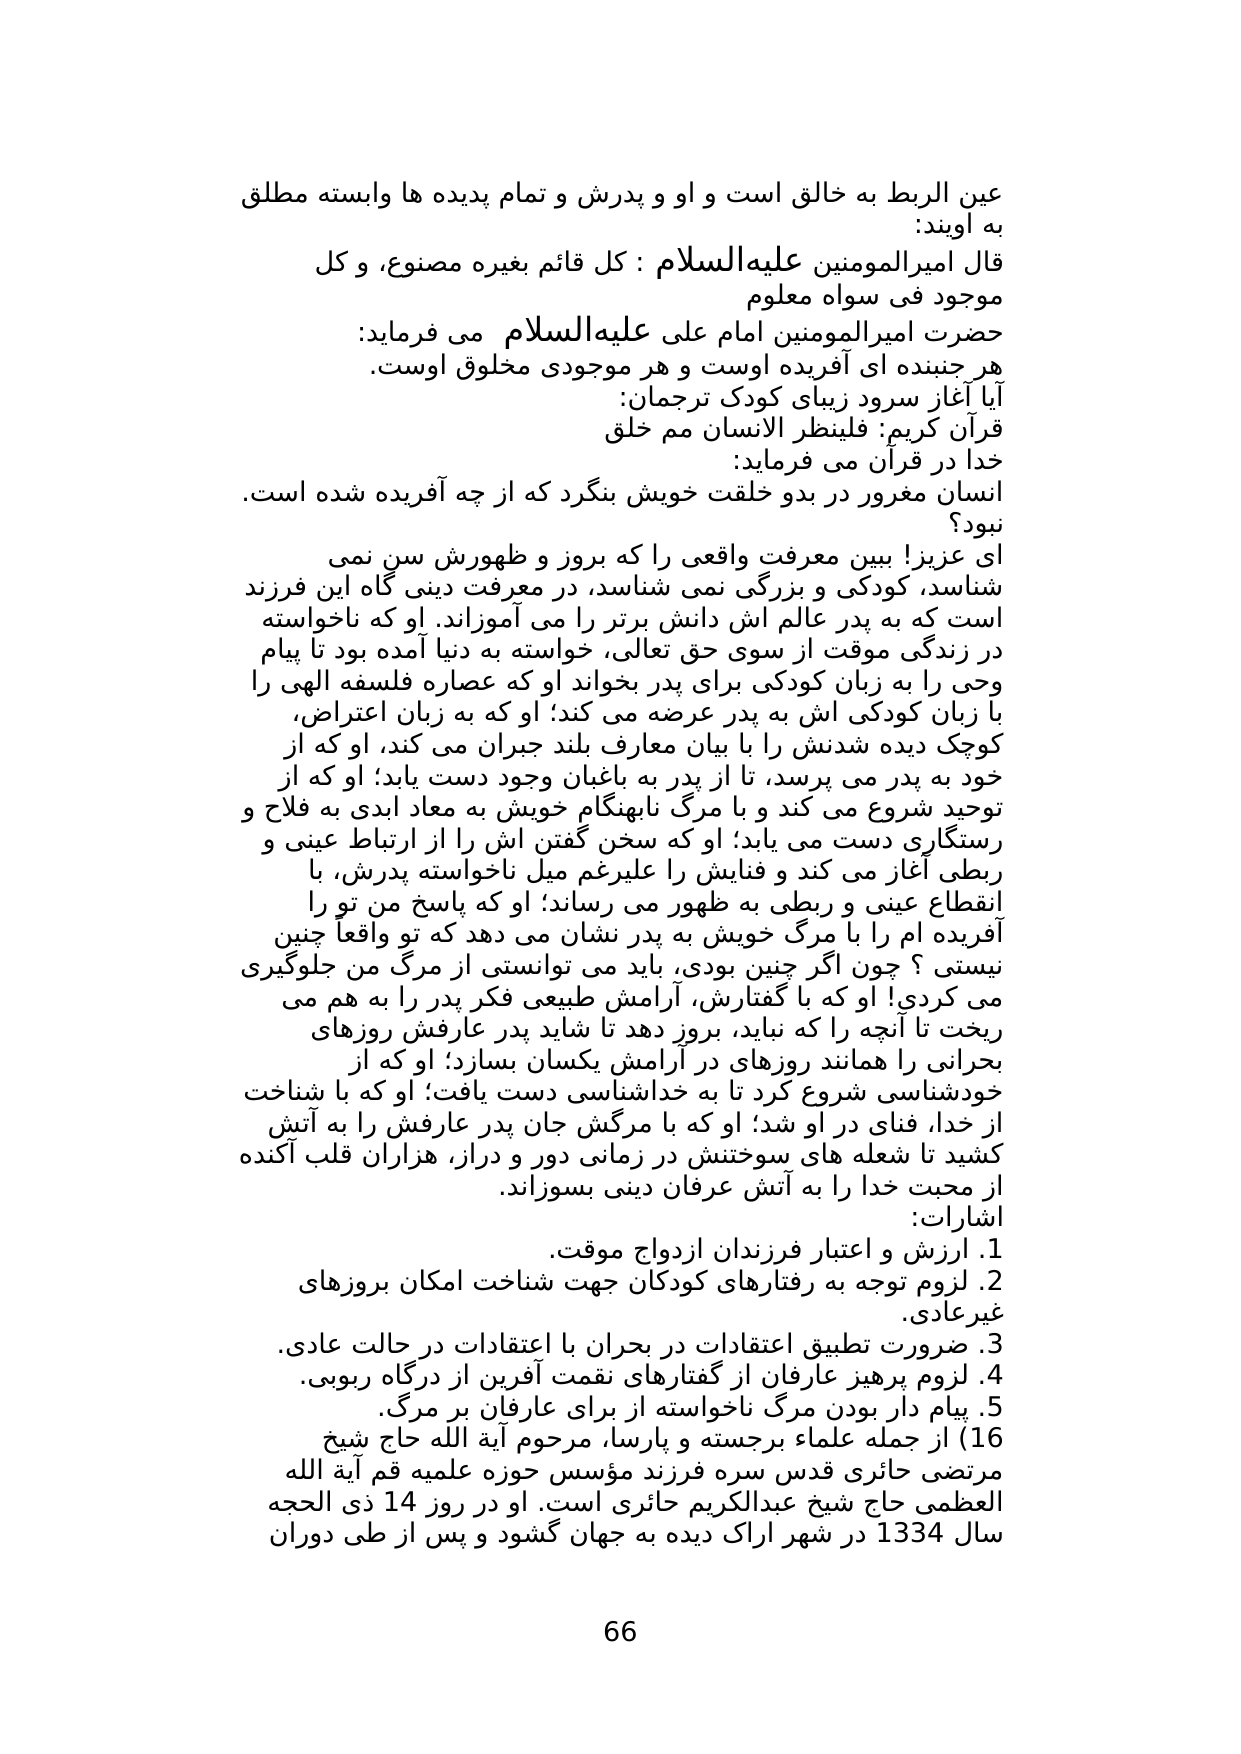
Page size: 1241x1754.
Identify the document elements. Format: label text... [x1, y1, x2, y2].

text قرآن کریم: فلینظر الانسان مم خلق [236, 413, 1004, 444]
text 2. لزوم توجه به رفتارهای کودکان جهت شناخت امکان بروزهای غیرعادی. [236, 1265, 1004, 1328]
text ای عزیز! ببین معرفت واقعی را که بروز و ظهورش سن نمی شناسد، کودکی و بزرگی نمی شناسد، در معرفت دینی گاه این فرزند است که به پدر عالم اش دانش برتر را می آموزاند. او که ناخواسته در زندگی موقت از سوی حق تعالی، خواسته به دنیا آمده بود تا پیام وحی را به زبان کودکی برای پدر بخواند او که عصاره فلسفه الهی را با زبان کودکی اش به پدر عرضه می کند؛ او که به زبان اعتراض، کوچک دیده شدنش را با بیان معارف بلند جبران می کند، او که از خود به پدر می پرسد، تا از پدر به باغبان وجود دست یابد؛ او که از توحید شروع می کند و با مرگ نابهنگام خویش به معاد ابدی به فلاح و رستگاری دست می یابد؛ او که سخن گفتن اش را از ارتباط عینی و ربطی آغاز می کند و فنایش را علیرغم میل ناخواسته پدرش، با انقطاع عینی و ربطی به ظهور می رساند؛ او که پاسخ من تو را آفریده ام را با مرگ خویش به پدر نشان می دهد که تو واقعاً چنین نیستی ؟ چون اگر چنین بودی، باید می توانستی از مرگ من جلوگیری می کردی! او که با گفتارش، آرامش طبیعی فکر پدر را به هم می ریخت تا آنچه را که نباید، بروز دهد تا شاید پدر عارفش روزهای بحرانی را همانند روزهای در آرامش یکسان بسازد؛ او که از خودشناسی شروع کرد تا به خداشناسی دست یافت؛ او که با شناخت از خدا، فنای در او شد؛ او که با مرگش جان پدر عارفش را به آتش کشید تا شعله های سوختنش در زمانی دور و دراز، هزاران قلب آکنده از محبت خدا را به آتش عرفان دینی بسوزاند. [236, 539, 1004, 1202]
text هر جنبنده ای آفریده اوست و هر موجودی مخلوق اوست. [236, 349, 1004, 381]
text حضرت امیرالمومنین امام علی عليه‌السلام می فرماید: [236, 311, 1004, 349]
text 1. ارزش و اعتبار فرزندان ازدواج موقت. [236, 1233, 1004, 1265]
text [236, 177, 1004, 240]
text اشارات: [236, 1202, 1004, 1233]
text انسان مغرور در بدو خلقت خویش بنگرد که از چه آفریده شده است. [236, 476, 1004, 507]
text 3. ضرورت تطبیق اعتقادات در بحران با اعتقادات در حالت عادی. [236, 1328, 1004, 1359]
text آیا آغاز سرود زیبای کودک ترجمان: [236, 381, 1004, 413]
text 5. پیام دار بودن مرگ ناخواسته از برای عارفان بر مرگ. [236, 1391, 1004, 1423]
text قال امیرالمومنین عليه‌السلام : کل قائم بغیره مصنوع، و کل موجود فی سواه معلوم [236, 240, 1004, 311]
text خدا در قرآن می فرماید: [236, 444, 1004, 476]
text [236, 1423, 1004, 1549]
text نبود؟ [236, 507, 1004, 539]
text 4. لزوم پرهیز عارفان از گفتارهای نقمت آفرین از درگاه ربوبی. [236, 1359, 1004, 1391]
